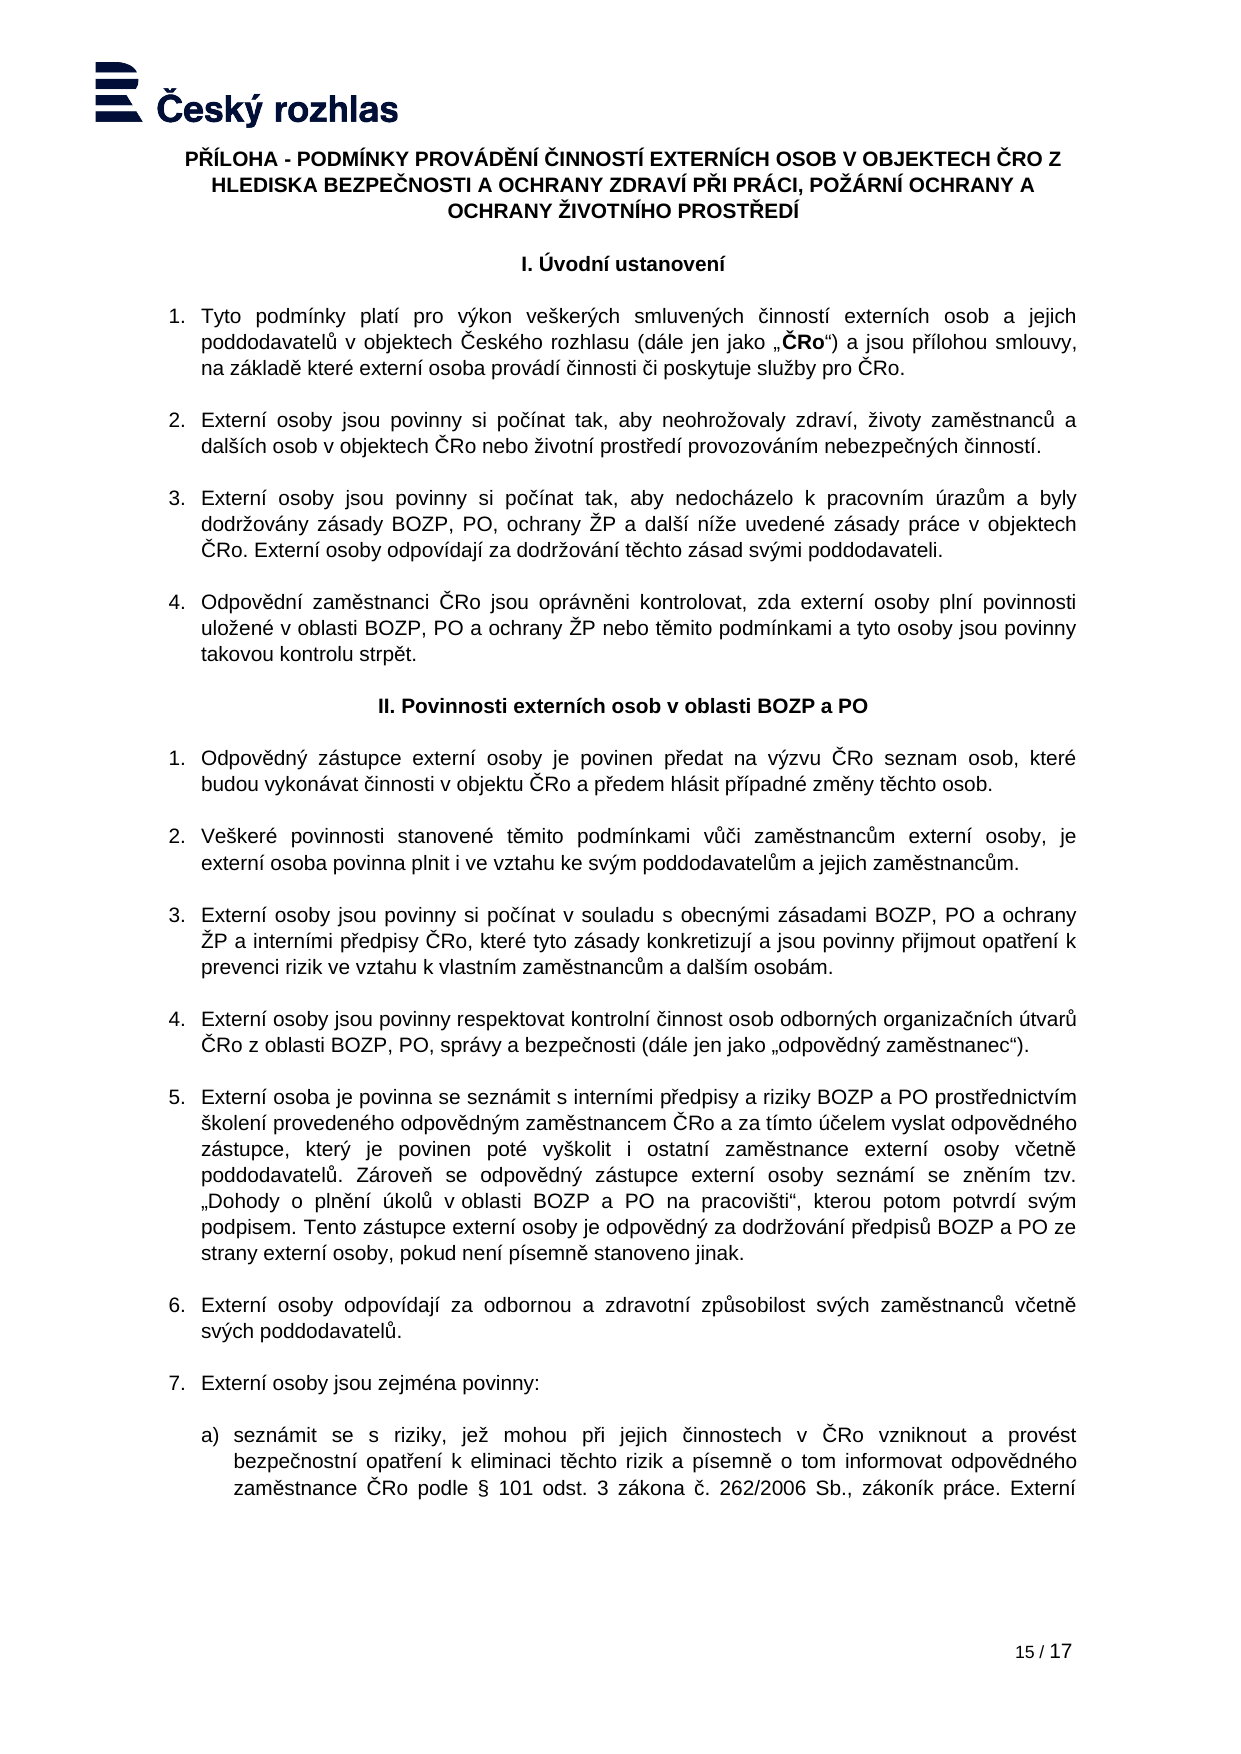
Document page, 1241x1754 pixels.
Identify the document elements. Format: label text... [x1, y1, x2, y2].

list Externí osoby jsou povinny si počínat tak, aby neohrožovaly zdraví, životy zaměstnanců a dalších osob v objektech ČRo nebo životní prostředí provozováním nebezpečných činností. [168, 406, 1078, 458]
list Odpovědní zaměstnanci ČRo jsou oprávněni kontrolovat, zda externí osoby plní povinnosti uložené v oblasti BOZP, PO a ochrany ŽP nebo těmito podmínkami a tyto osoby jsou povinny takovou kontrolu strpět. [168, 589, 1078, 667]
list Externí osoba je povinna se seznámit s interními předpisy a riziky BOZP a PO prostřednictvím školení provedeného odpovědným zaměstnancem ČRo a za tímto účelem vyslat odpovědného zástupce, který je povinen poté vyškolit i ostatní zaměstnance externí osoby včetně poddodavatelů. Zároveň se odpovědný zástupce externí osoby seznámí se zněním tzv. „Dohody o plnění úkolů v oblasti BOZP a PO na pracovišti“, kterou potom potvrdí svým podpisem. Tento zástupce externí osoby je odpovědný za dodržování předpisů BOZP a PO ze strany externí osoby, pokud není písemně stanoveno jinak. [168, 1083, 1078, 1266]
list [201, 1422, 1078, 1500]
list Externí osoby jsou povinny si počínat v souladu s obecnými zásadami BOZP, PO a ochrany ŽP a interními předpisy ČRo, které tyto zásady konkretizují a jsou povinny přijmout opatření k prevenci rizik ve vztahu k vlastním zaměstnancům a dalším osobám. [168, 901, 1078, 979]
list Externí osoby jsou povinny si počínat tak, aby nedocházelo k pracovním úrazům a byly dodržovány zásady BOZP, PO, ochrany ŽP a další níže uvedené zásady práce v objektech ČRo. Externí osoby odpovídají za dodržování těchto zásad svými poddodavateli. [168, 484, 1078, 563]
list Veškeré povinnosti stanovené těmito podmínkami vůči zaměstnancům externí osoby, je externí osoba povinna plnit i ve vztahu ke svým poddodavatelům a jejich zaměstnancům. [168, 823, 1078, 875]
list Externí osoby jsou povinny respektovat kontrolní činnost osob odborných organizačních útvarů ČRo z oblasti BOZP, PO, správy a bezpečnosti (dále jen jako „odpovědný zaměstnanec“). [168, 1005, 1078, 1057]
list Externí osoby odpovídají za odbornou a zdravotní způsobilost svých zaměstnanců včetně svých poddodavatelů. [168, 1292, 1078, 1344]
picture [95, 62, 398, 128]
list Externí osoby jsou zejména povinny: [168, 1370, 1078, 1396]
list Tyto podmínky platí pro výkon veškerých smluvených činností externích osob a jejich poddodavatelů v objektech Českého rozhlasu (dále jen jako „ČRo“) a jsou přílohou smlouvy, na základě které externí osoba provádí činnosti či poskytuje služby pro ČRo. [168, 302, 1078, 380]
subtitle PŘÍLOHA - Podmínky provádění činností externích osob v objektech ČRo z hlediska bezpečnosti a ochrany zdraví při práci, požární ochrany a ochrany životního prostředí [168, 146, 1078, 224]
subtitle Úvodní ustanovení [168, 250, 1078, 276]
list Odpovědný zástupce externí osoby je povinen předat na výzvu ČRo seznam osob, které budou vykonávat činnosti v objektu ČRo a předem hlásit případné změny těchto osob. [168, 745, 1078, 797]
subtitle Povinnosti externích osob v oblasti BOZP a PO [168, 693, 1078, 719]
